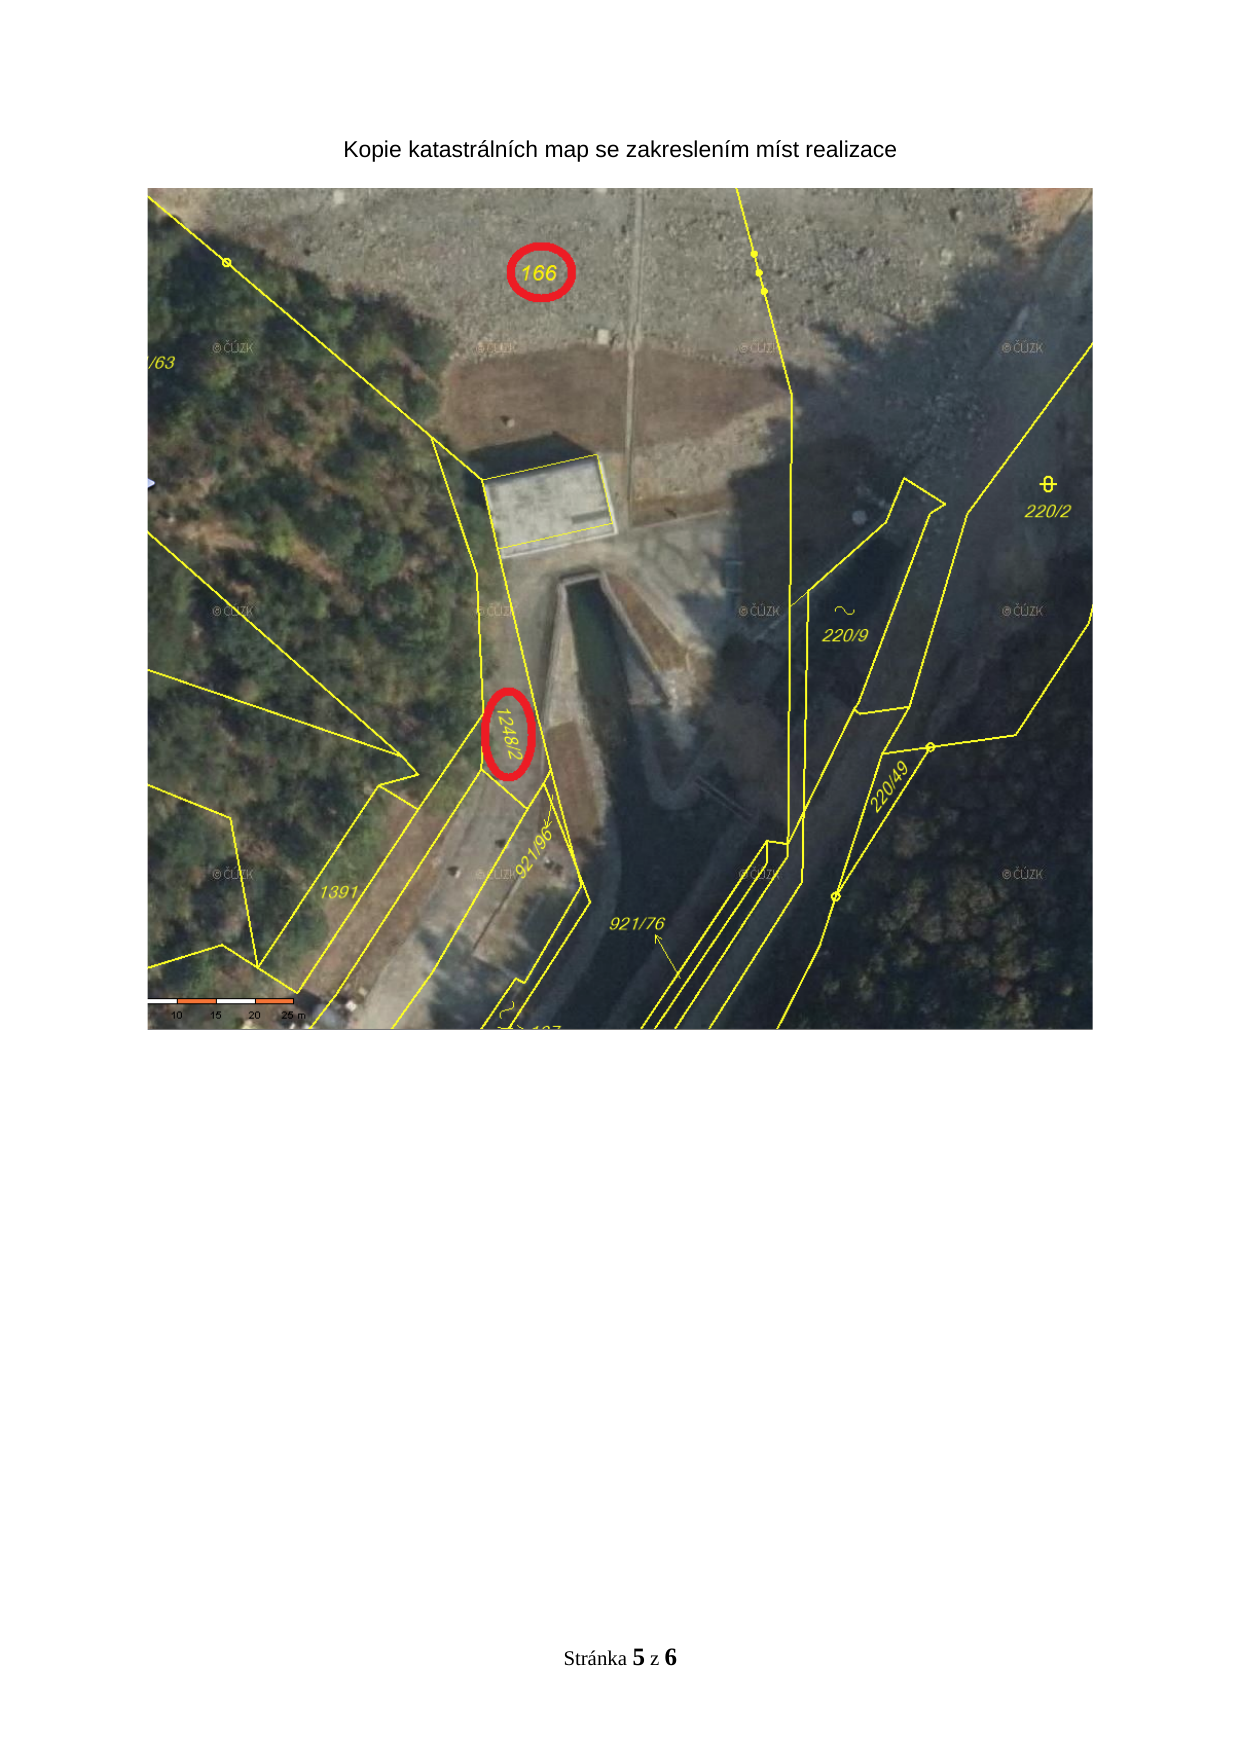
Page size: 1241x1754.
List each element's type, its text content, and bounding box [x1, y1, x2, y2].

picture [147, 188, 1093, 1030]
text Kopie katastrálních map se zakreslením míst realizace [148, 136, 1092, 162]
